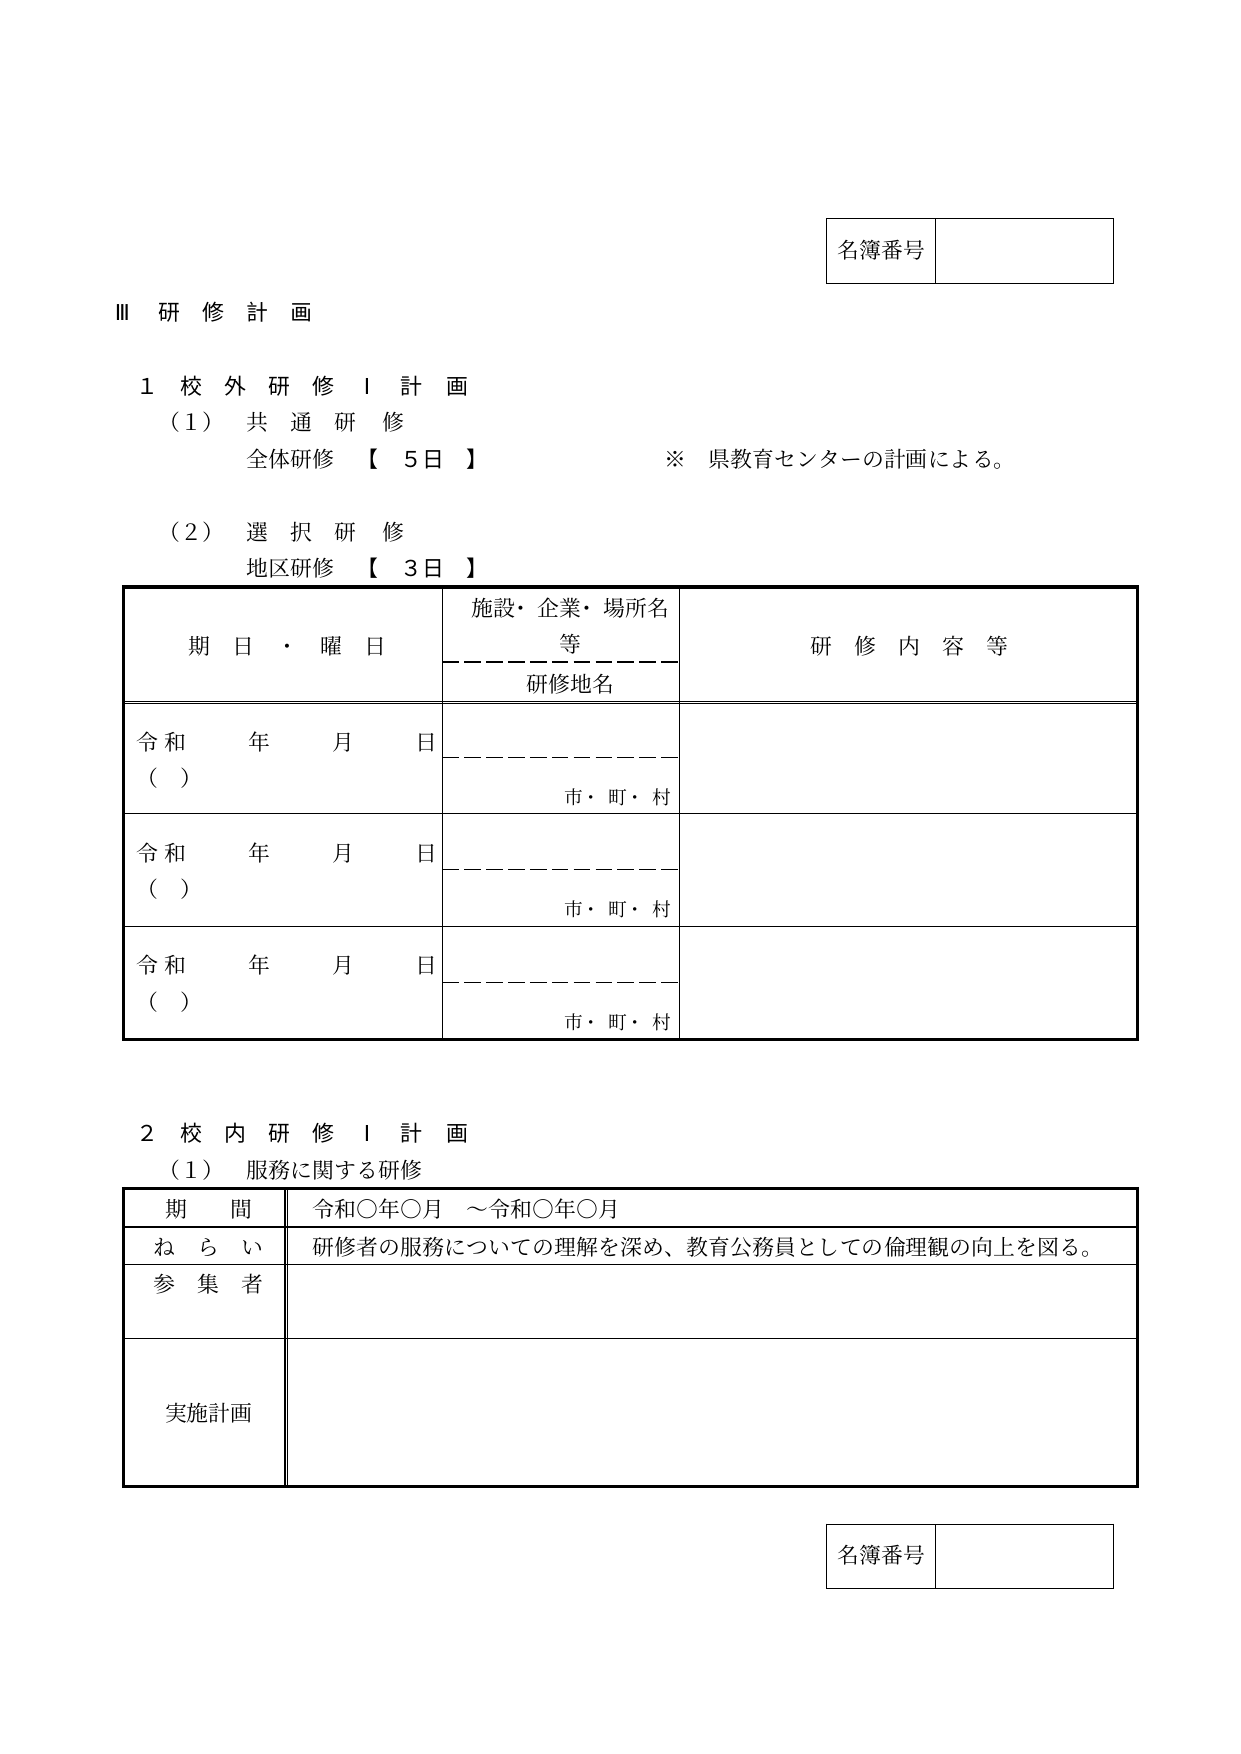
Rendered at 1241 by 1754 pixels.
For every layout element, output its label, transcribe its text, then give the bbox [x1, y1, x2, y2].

table_header 期 間 [125, 1190, 284, 1226]
table_header 研 修 内 容 等 [680, 589, 1136, 701]
table_header 期 日 ・ 曜 日 [125, 589, 442, 701]
text Ⅲ 研 修 計 画 [114, 294, 1126, 330]
table_cell 市･町･村 [443, 869, 679, 926]
table_header 名簿番号 [827, 1525, 935, 1588]
table_cell [680, 704, 1136, 813]
table_cell [288, 1339, 1136, 1485]
text 地区研修 【 ３日 】 [114, 549, 1126, 585]
table_cell 実施計画 [125, 1339, 284, 1485]
table_cell 市･町･村 [443, 982, 679, 1038]
table_header 令和○年○月 ～令和○年○月 [288, 1190, 1136, 1226]
table_header [936, 1525, 1113, 1588]
table_cell 令和 年 月 日（ ） [125, 927, 442, 1038]
table_cell 研修者の服務についての理解を深め、教育公務員としての倫理観の向上を図る。 [288, 1228, 1136, 1264]
text （１） 服務に関する研修 [114, 1150, 1126, 1187]
table_header 名簿番号 [827, 219, 935, 282]
text ２ 校内研修Ⅰ計画 [114, 1114, 1126, 1150]
table_cell [443, 814, 679, 869]
table_cell [443, 704, 679, 757]
table_cell [680, 814, 1136, 926]
table_cell [443, 927, 679, 982]
table_cell ね ら い [125, 1228, 284, 1264]
text 全体研修 【 ５日 】 ※ 県教育センターの計画による。 [114, 439, 1126, 476]
text （１） 共通研修 [114, 403, 1126, 439]
table_header 施設･企業･場所名等 [443, 589, 679, 661]
table_cell 令和 年 月 日（ ） [125, 704, 442, 813]
table_cell 令和 年 月 日（ ） [125, 814, 442, 926]
text １ 校外研修Ⅰ計画 [114, 367, 1126, 403]
table_cell 市･町･村 [443, 757, 679, 813]
table_cell [680, 927, 1136, 1038]
table_cell 参 集 者 [125, 1265, 284, 1338]
table_header [936, 219, 1113, 282]
text （２） 選択研修 [114, 512, 1126, 549]
table_cell 研修地名 [443, 661, 679, 701]
table_cell [288, 1265, 1136, 1338]
